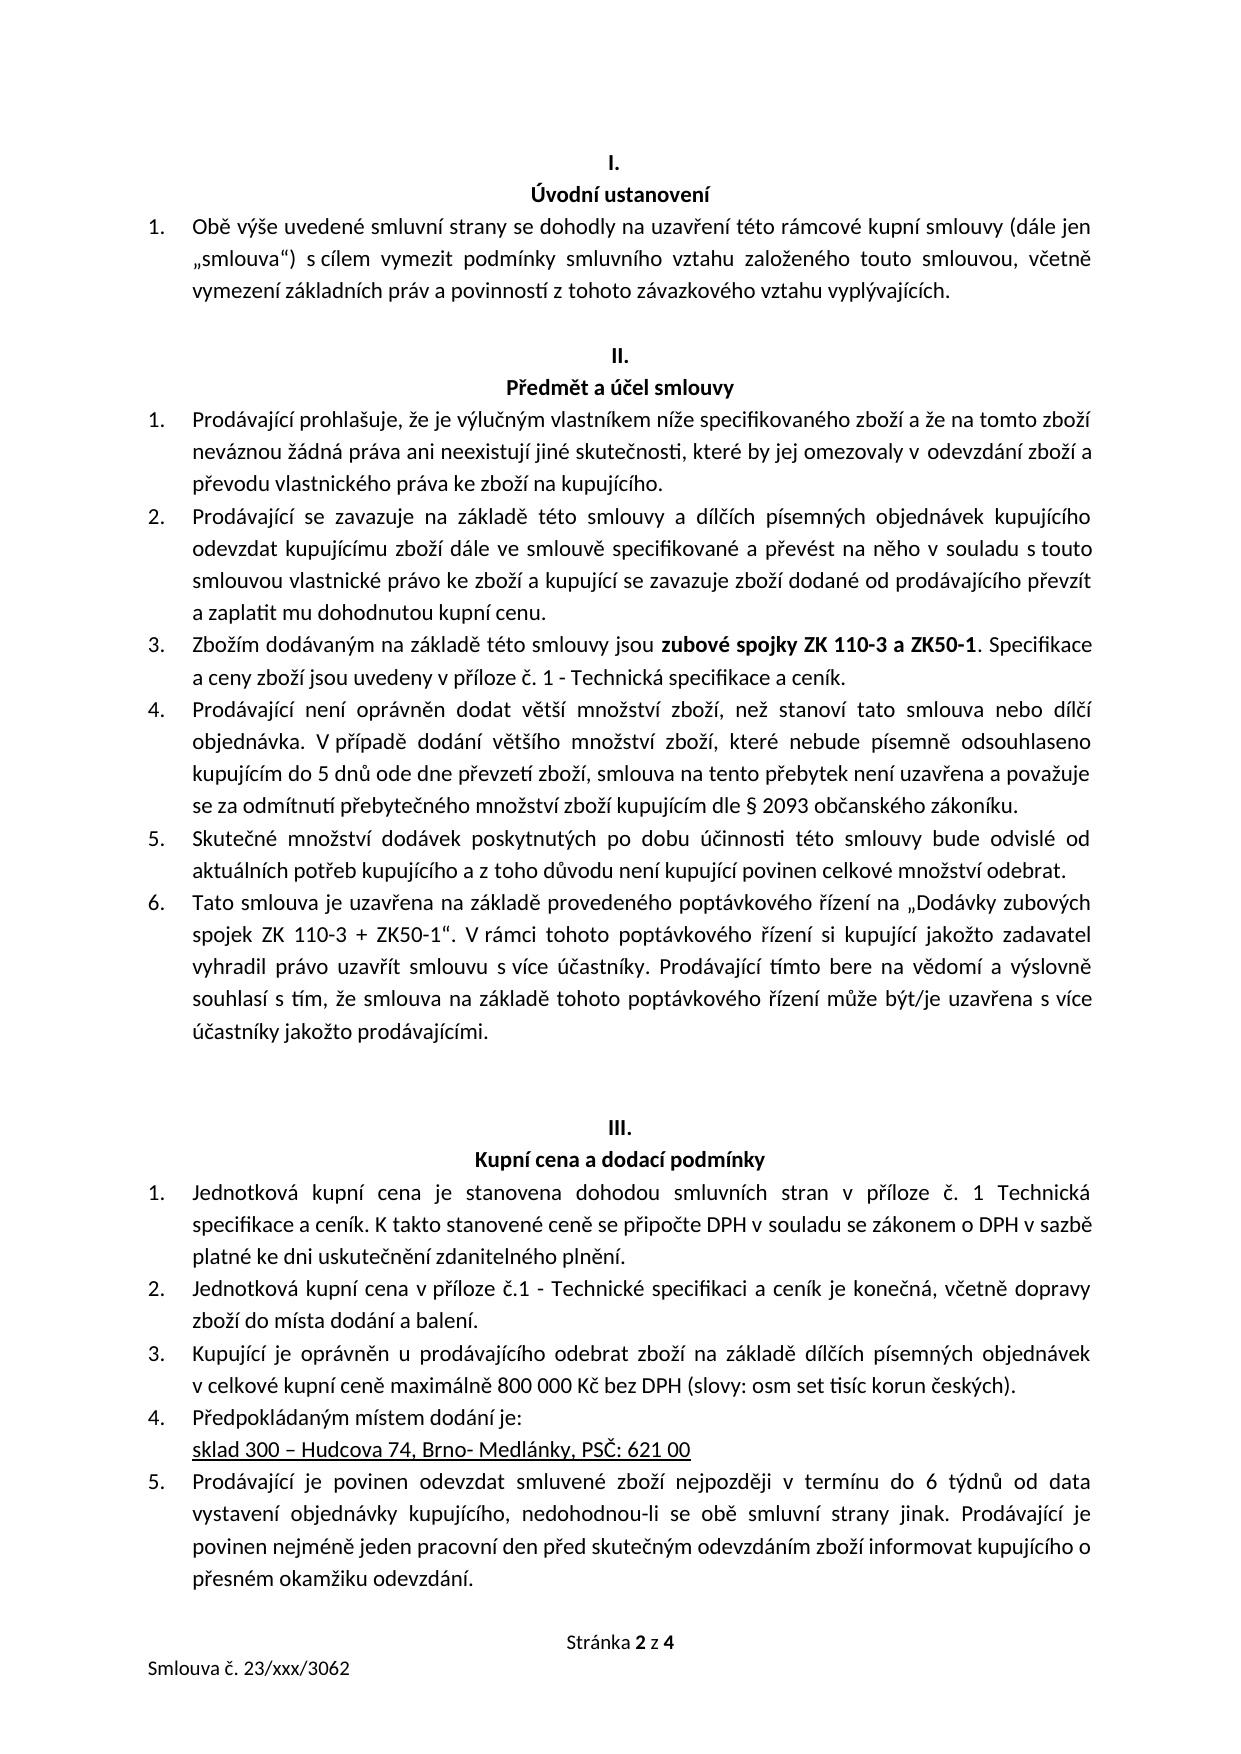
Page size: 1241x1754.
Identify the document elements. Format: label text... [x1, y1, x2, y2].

list Prodávající se zavazuje na základě této smlouvy a dílčích písemných objednávek kupujícího odevzdat kupujícímu zboží dále ve smlouvě specifikované a převést na něho v souladu s touto smlouvou vlastnické právo ke zboží a kupující se zavazuje zboží dodané od prodávajícího převzít a zaplatit mu dohodnutou kupní cenu. [148, 502, 1092, 626]
text Předmět a účel smlouvy [148, 373, 1092, 401]
list Prodávající není oprávněn dodat větší množství zboží, než stanoví tato smlouva nebo dílčí objednávka. V případě dodání většího množství zboží, které nebude písemně odsouhlaseno kupujícím do 5 dnů ode dne převzetí zboží, smlouva na tento přebytek není uzavřena a považuje se za odmítnutí přebytečného množství zboží kupujícím dle § 2093 občanského zákoníku. [148, 695, 1092, 819]
list Zbožím dodávaným na základě této smlouvy jsou zubové spojky ZK 110-3 a ZK50-1. Specifikace a ceny zboží jsou uvedeny v příloze č. 1 - Technická specifikace a ceník. [148, 631, 1092, 691]
list Jednotková kupní cena v příloze č.1 - Technické specifikaci a ceník je konečná, včetně dopravy zboží do místa dodání a balení. [148, 1274, 1092, 1334]
list Obě výše uvedené smluvní strany se dohodly na uzavření této rámcové kupní smlouvy (dále jen „smlouva“) s cílem vymezit podmínky smluvního vztahu založeného touto smlouvou, včetně vymezení základních práv a povinností z tohoto závazkového vztahu vyplývajících. [148, 212, 1092, 304]
list Skutečné množství dodávek poskytnutých po dobu účinnosti této smlouvy bude odvislé od aktuálních potřeb kupujícího a z toho důvodu není kupující povinen celkové množství odebrat. [148, 824, 1092, 884]
list Prodávající je povinen odevzdat smluvené zboží nejpozději v termínu do 6 týdnů od data vystavení objednávky kupujícího, nedohodnou-li se obě smluvní strany jinak. Prodávající je povinen nejméně jeden pracovní den před skutečným odevzdáním zboží informovat kupujícího o přesném okamžiku odevzdání. [148, 1467, 1092, 1592]
list Kupující je oprávněn u prodávajícího odebrat zboží na základě dílčích písemných objednávek v celkové kupní ceně maximálně 800 000 Kč bez DPH (slovy: osm set tisíc korun českých). [148, 1339, 1092, 1399]
list Prodávající prohlašuje, že je výlučným vlastníkem níže specifikovaného zboží a že na tomto zboží neváznou žádná práva ani neexistují jiné skutečnosti, které by jej omezovaly v odevzdání zboží a převodu vlastnického práva ke zboží na kupujícího. [148, 405, 1092, 498]
text II. [148, 341, 1092, 369]
list Jednotková kupní cena je stanovena dohodou smluvních stran v příloze č. 1 Technická specifikace a ceník. K takto stanovené ceně se připočte DPH v souladu se zákonem o DPH v sazbě platné ke dni uskutečnění zdanitelného plnění. [148, 1178, 1092, 1270]
text III. [148, 1113, 1092, 1141]
text Kupní cena a dodací podmínky [148, 1146, 1092, 1173]
list Předpokládaným místem dodání je: [148, 1403, 1092, 1431]
list Tato smlouva je uzavřena na základě provedeného poptávkového řízení na „Dodávky zubových spojek ZK 110-3 + ZK50-1“. V rámci tohoto poptávkového řízení si kupující jakožto zadavatel vyhradil právo uzavřít smlouvu s více účastníky. Prodávající tímto bere na vědomí a výslovně souhlasí s tím, že smlouva na základě tohoto poptávkového řízení může být/je uzavřena s více účastníky jakožto prodávajícími. [148, 888, 1092, 1045]
text Úvodní ustanovení [148, 180, 1092, 208]
text sklad 300 – Hudcova 74, Brno- Medlánky, PSČ: 621 00 [192, 1435, 1092, 1463]
